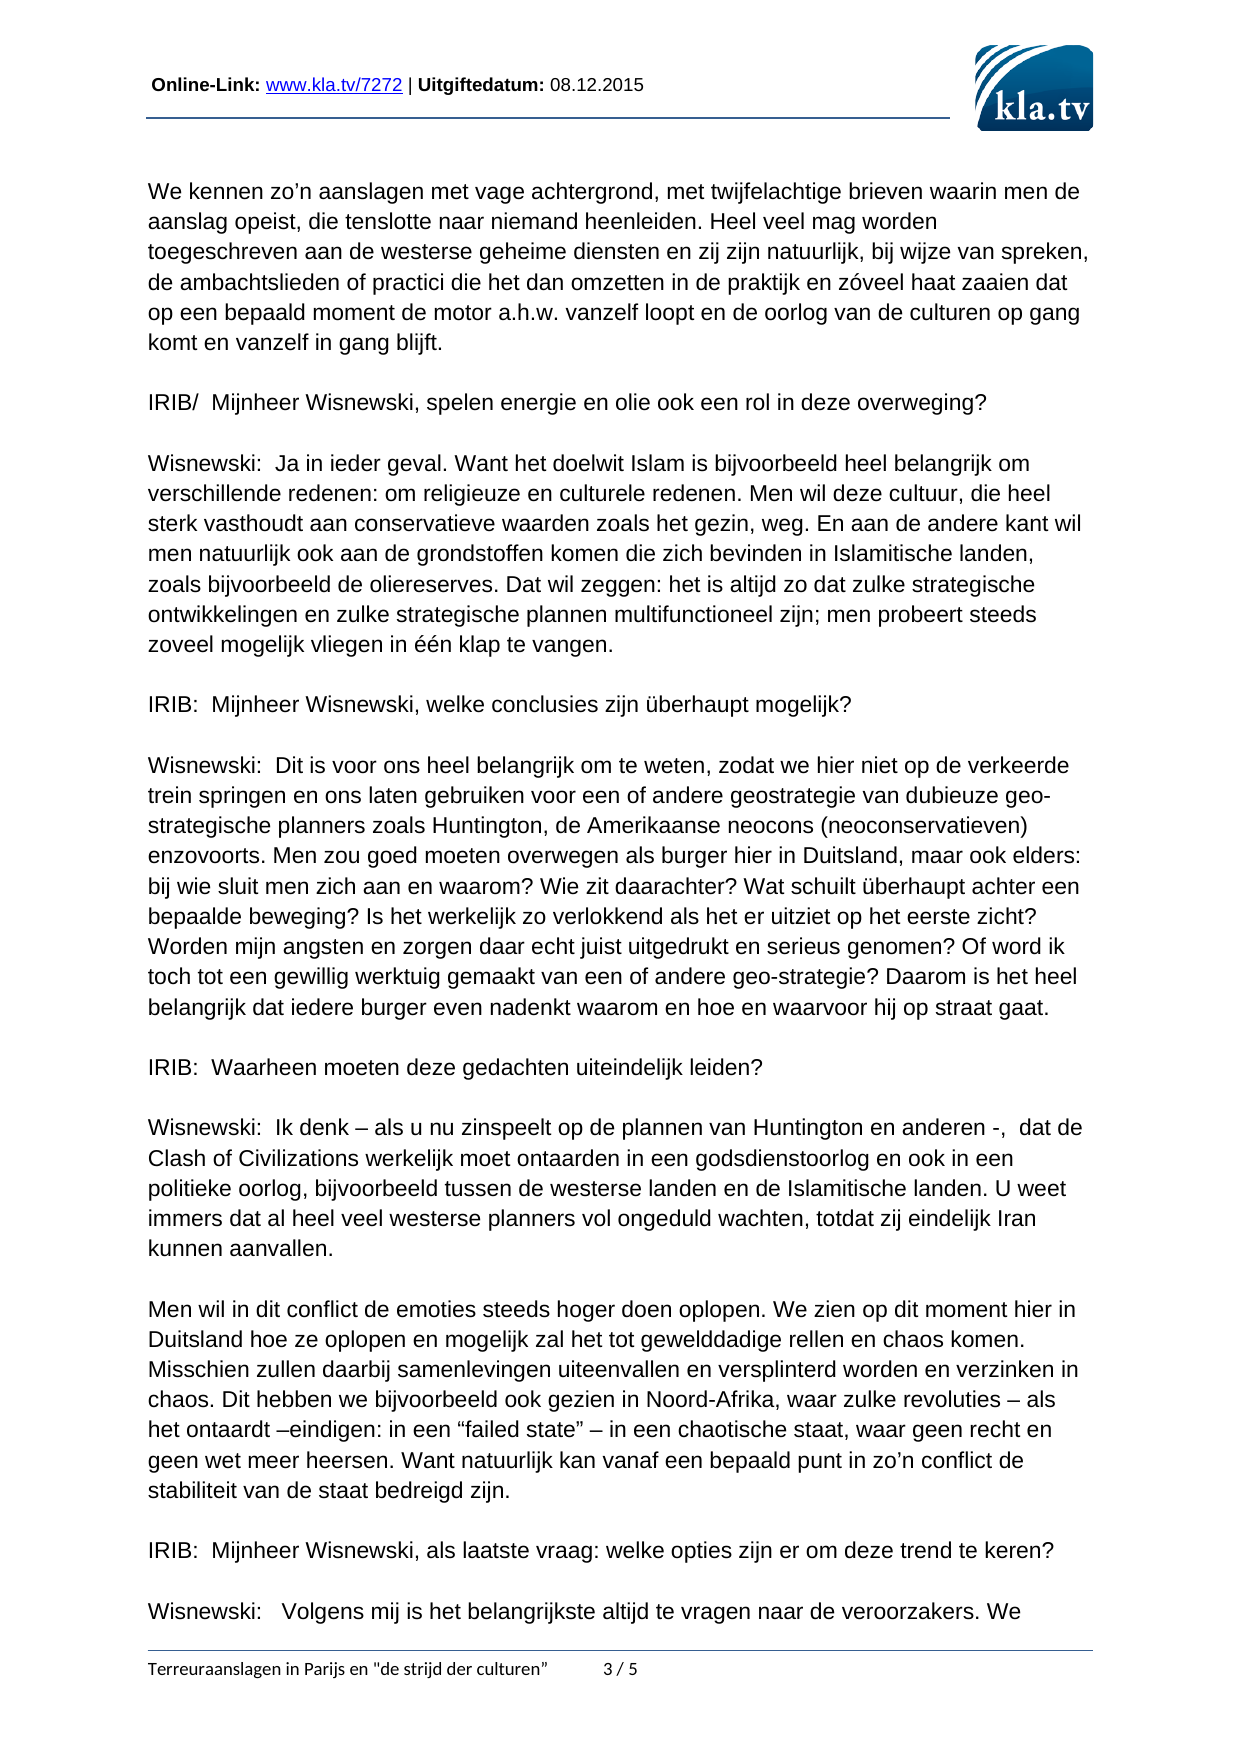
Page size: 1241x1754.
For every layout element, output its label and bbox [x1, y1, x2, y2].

text [148, 148, 1093, 1624]
